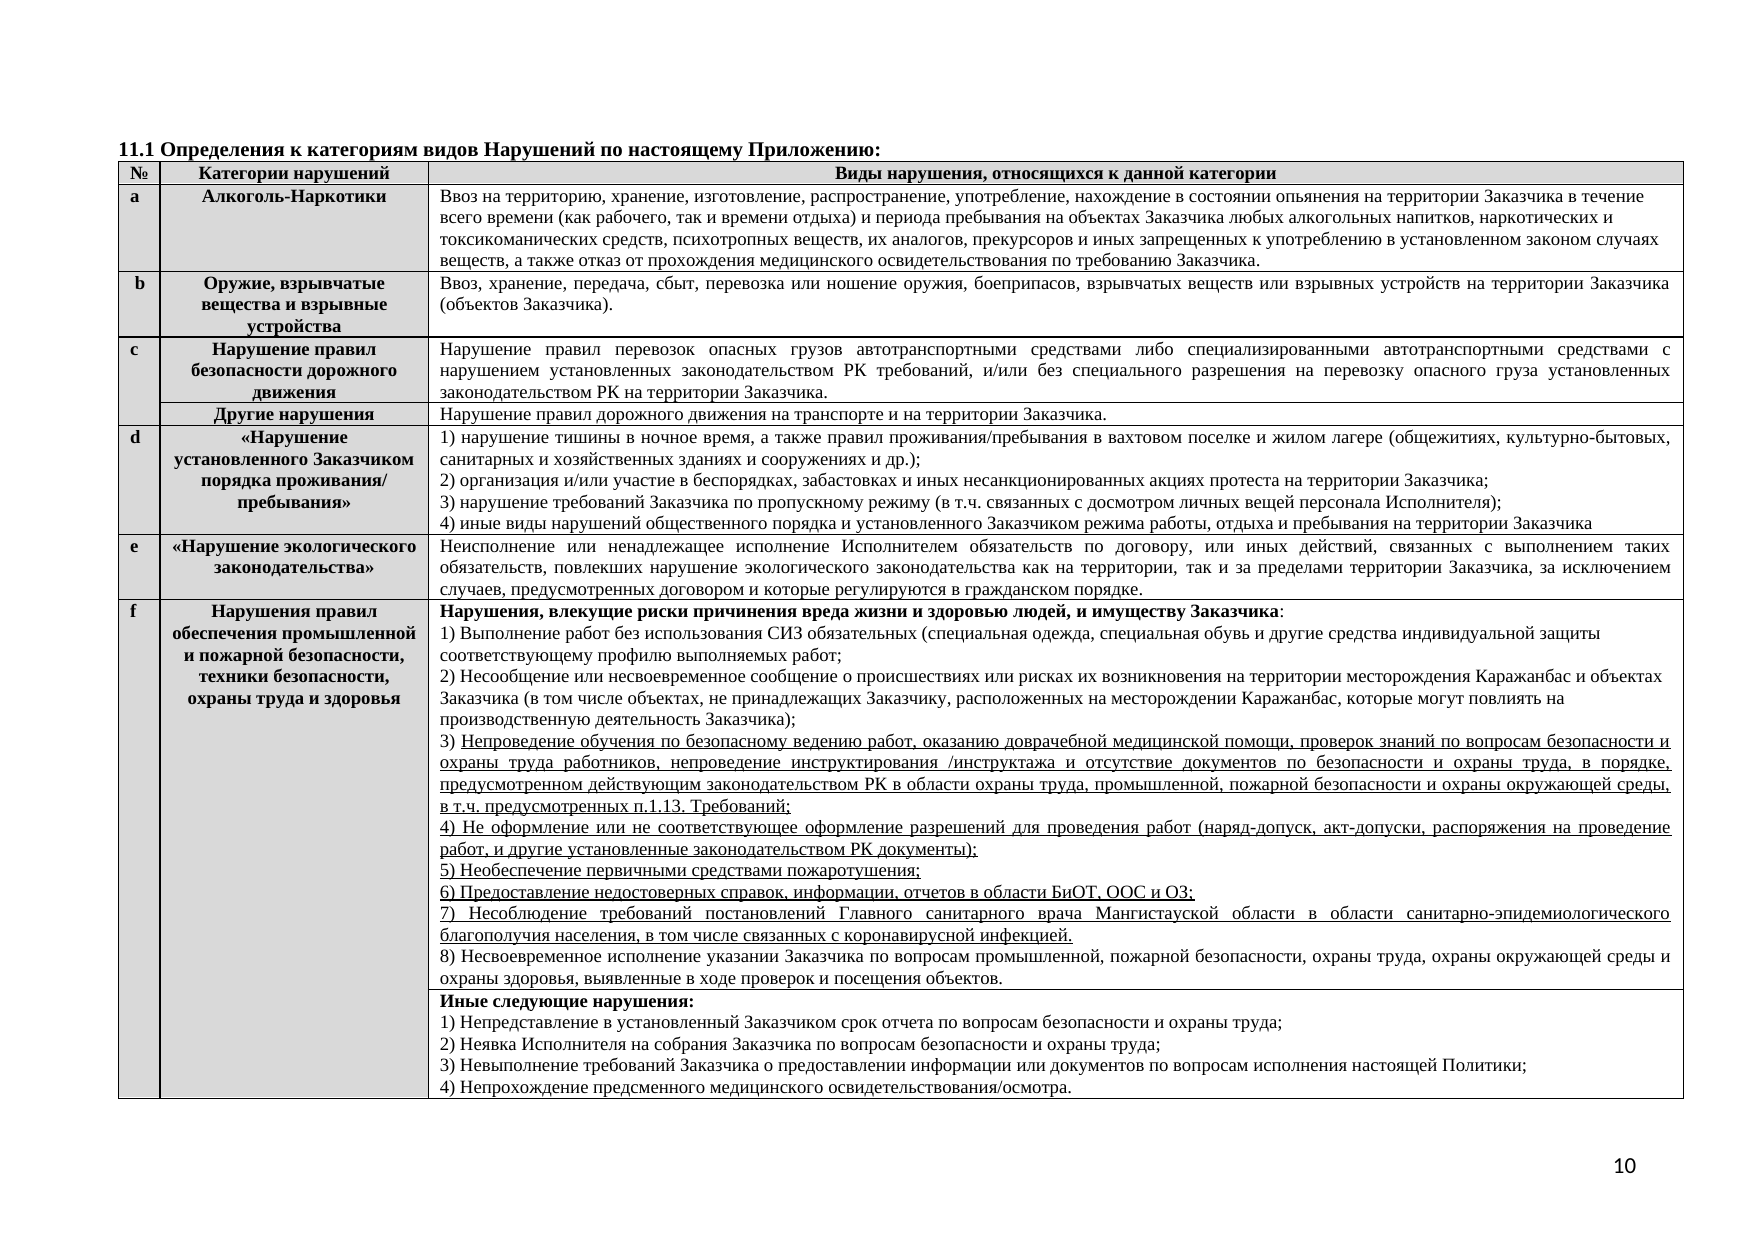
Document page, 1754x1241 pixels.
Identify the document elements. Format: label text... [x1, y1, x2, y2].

table_cell c [119, 338, 159, 425]
table_cell Нарушение правил безопасности дорожного движения [161, 338, 428, 402]
table_cell Ввоз, хранение, передача, сбыт, перевозка или ношение оружия, боеприпасов, взрывчатых веществ или взрывных устройств на территории Заказчика (объектов Заказчика). [429, 272, 1683, 336]
table_cell 1) нарушение тишины в ночное время, а также правил проживания/пребывания в вахтовом поселке и жилом лагере (общежитиях, культурно-бытовых, санитарных и хозяйственных зданиях и сооружениях и др.); 2) организация и/или участие в беспорядках, забастовках и иных несанкционированных акциях протеста на территории Заказчика; 3) нарушение требований Заказчика по пропускному режиму (в т.ч. связанных с досмотром личных вещей персонала Исполнителя); 4) иные виды нарушений общественного порядка и установленного Заказчиком режима работы, отдыха и пребывания на территории Заказчика [429, 426, 1683, 534]
table_header Виды нарушения, относящихся к данной категории [429, 162, 1683, 183]
table_cell Оружие, взрывчатые вещества и взрывные устройства [161, 272, 428, 336]
table_cell «Нарушение установленного Заказчиком порядка проживания/ пребывания» [161, 426, 428, 534]
table_cell Нарушения правил обеспечения промышленной и пожарной безопасности, техники безопасности, охраны труда и здоровья [161, 600, 428, 1097]
table_header Категории нарушений [161, 162, 428, 183]
table_cell Нарушение правил дорожного движения на транспорте и на территории Заказчика. [429, 403, 1683, 425]
table_cell Другие нарушения [161, 403, 428, 425]
table_cell Неисполнение или ненадлежащее исполнение Исполнителем обязательств по договору, или иных действий, связанных с выполнением таких обязательств, повлекших нарушение экологического законодательства как на территории, так и за пределами территории Заказчика, за исключением случаев, предусмотренных договором и которые регулируются в гражданском порядке. [429, 535, 1683, 599]
table_cell Ввоз на территорию, хранение, изготовление, распространение, употребление, нахождение в состоянии опьянения на территории Заказчика в течение всего времени (как рабочего, так и времени отдыха) и периода пребывания на объектах Заказчика любых алкогольных напитков, наркотических и токсикоманических средств, психотропных веществ, их аналогов, прекурсоров и иных запрещенных к употреблению в установленном законом случаях веществ, а также отказ от прохождения медицинского освидетельствования по требованию Заказчика. [429, 185, 1683, 271]
table_header № [119, 162, 159, 183]
table_cell Иные следующие нарушения: 1) Непредставление в установленный Заказчиком срок отчета по вопросам безопасности и охраны труда; 2) Неявка Исполнителя на собрания Заказчика по вопросам безопасности и охраны труда; 3) Невыполнение требований Заказчика о предоставлении информации или документов по вопросам исполнения настоящей Политики; 4) Непрохождение предсменного медицинского освидетельствования/осмотра. [429, 990, 1683, 1097]
table_cell Алкоголь-Наркотики [161, 185, 428, 271]
table_cell b [119, 272, 159, 336]
table_cell «Нарушение экологического законодательства» [161, 535, 428, 599]
table_cell Нарушения, влекущие риски причинения вреда жизни и здоровью людей, и имуществу Заказчика: 1) Выполнение работ без использования СИЗ обязательных (специальная одежда, специальная обувь и другие средства индивидуальной защиты соответствующему профилю выполняемых работ; 2) Несообщение или несвоевременное сообщение о происшествиях или рисках их возникновения на территории месторождения Каражанбас и объектах Заказчика (в том числе объектах, не принадлежащих Заказчику, расположенных на месторождении Каражанбас, которые могут повлиять на производственную деятельность Заказчика); 3) Непроведение обучения по безопасному ведению работ, оказанию доврачебной медицинской помощи, проверок знаний по вопросам безопасности и охраны труда работников, непроведение инструктирования /инструктажа и отсутствие документов по безопасности и охраны труда, в порядке, предусмотренном действующим законодательством РК в области охраны труда, промышленной, пожарной безопасности и охраны окружающей среды, в т.ч. предусмотренных п.1.13. Требований; 4) Не оформление или не соответствующее оформление разрешений для проведения работ (наряд-допуск, акт-допуски, распоряжения на проведение работ, и другие установленные законодательством РК документы); 5) Необеспечение первичными средствами пожаротушения; 6) Предоставление недостоверных справок, информации, отчетов в области БиОТ, ООС и ОЗ; 7) Несоблюдение требований постановлений Главного санитарного врача Мангистауской области в области санитарно-эпидемиологического благополучия населения, в том числе связанных с коронавирусной инфекцией. 8) Несвоевременное исполнение указании Заказчика по вопросам промышленной, пожарной безопасности, охраны труда, охраны окружающей среды и охраны здоровья, выявленные в ходе проверок и посещения объектов. [429, 600, 1683, 988]
table_cell e [119, 535, 159, 599]
table_cell d [119, 426, 159, 534]
text 11.1 Определения к категориям видов Нарушений по настоящему Приложению: [118, 137, 1636, 161]
table_cell a [119, 185, 159, 271]
table_cell Нарушение правил перевозок опасных грузов автотранспортными средствами либо специализированными автотранспортными средствами с нарушением установленных законодательством РК требований, и/или без специального разрешения на перевозку опасного груза установленных законодательством РК на территории Заказчика. [429, 338, 1683, 402]
table_cell f [119, 600, 159, 1097]
